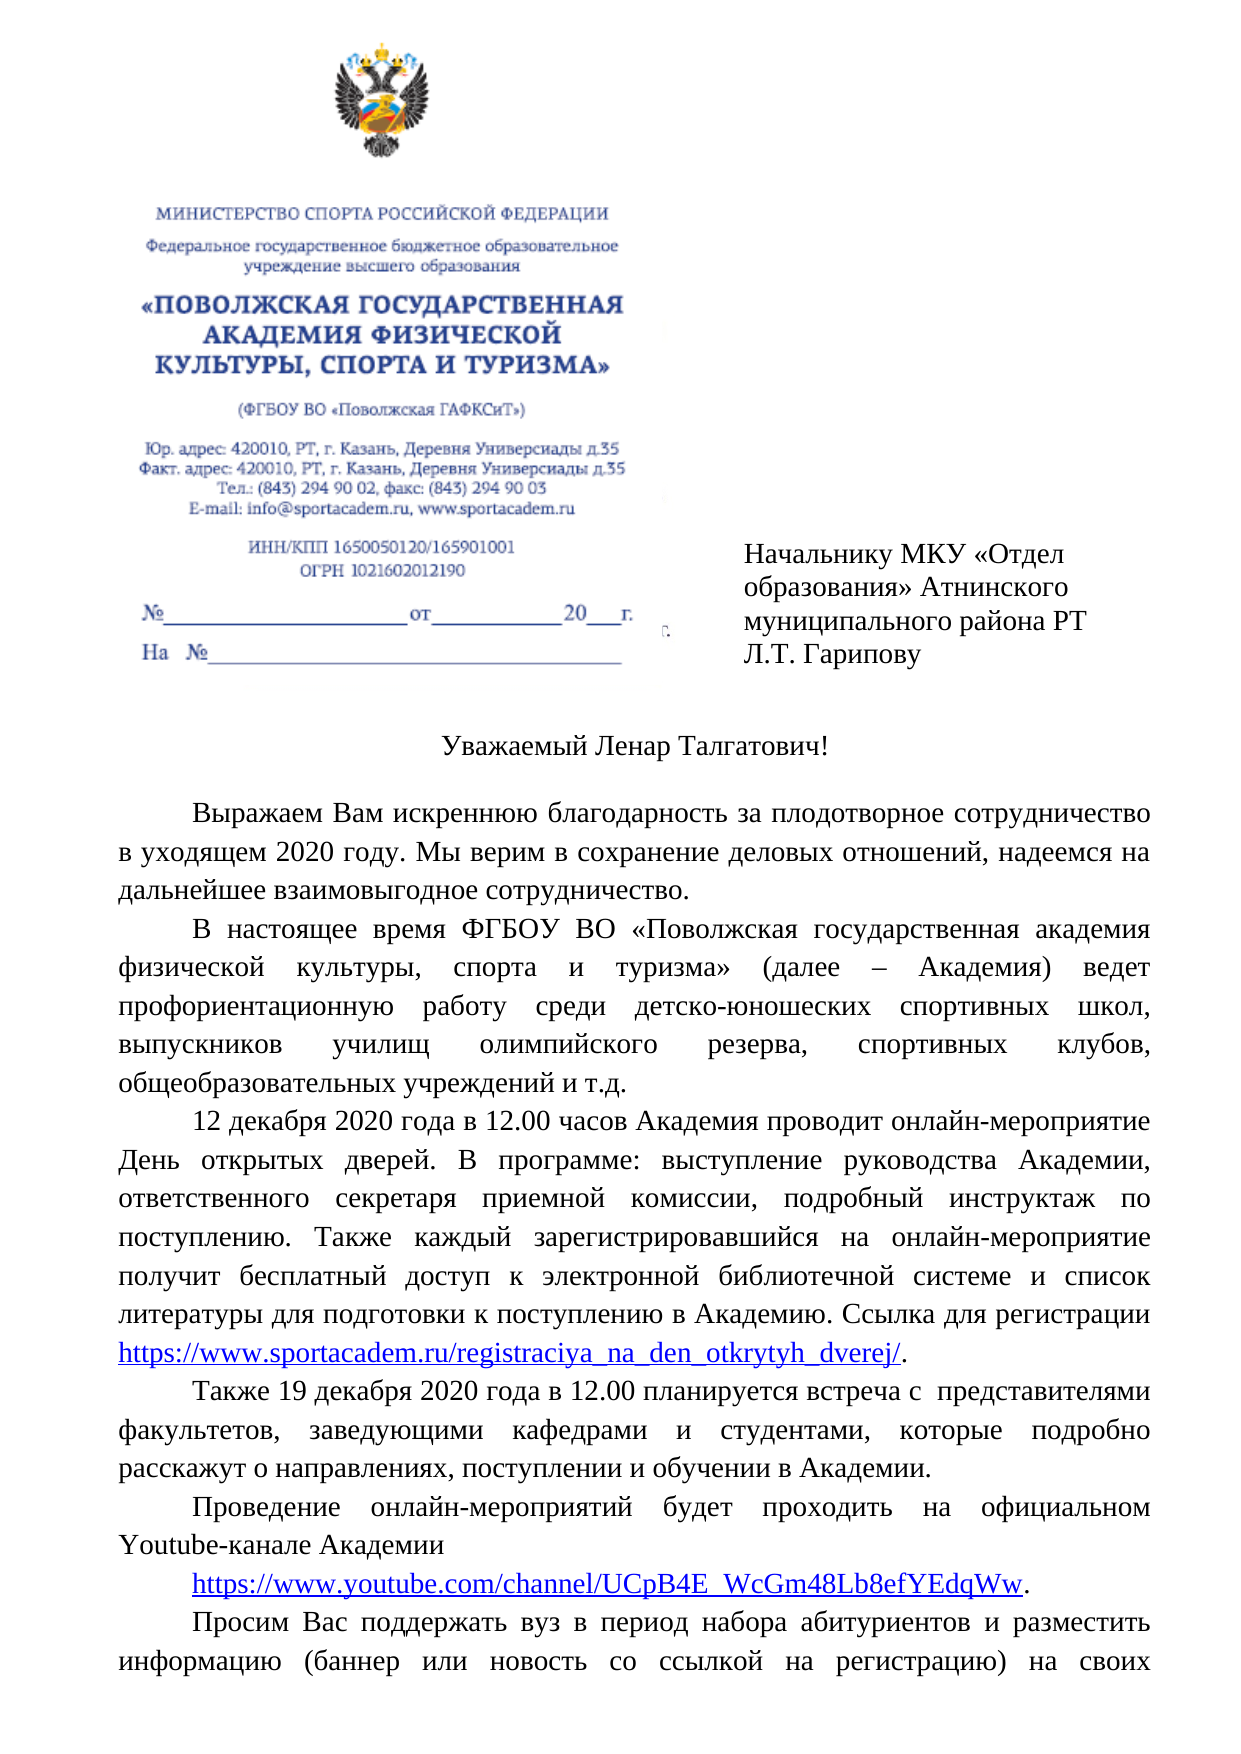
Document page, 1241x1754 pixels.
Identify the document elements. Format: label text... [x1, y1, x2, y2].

text Выражаем Вам искреннюю благодарность за плодотворное сотрудничество в уходящем 2020 году. Мы верим в сохранение деловых отношений, надеемся на дальнейшее взаимовыгодное сотрудничество. [118, 795, 1152, 906]
text 12 декабря 2020 года в 12.00 часов Академия проводит онлайн-мероприятие День открытых дверей. В программе: выступление руководства Академии, ответственного секретаря приемной комиссии, подробный инструктаж по поступлению. Также каждый зарегистрировавшийся на онлайн-мероприятие получит бесплатный доступ к электронной библиотечной системе и список литературы для подготовки к поступлению в Академию. Ссылка для регистрации https://www.sportacadem.ru/registraciya_na_den_otkrytyh_dverej/. [118, 1103, 1152, 1368]
text Также 19 декабря 2020 года в 12.00 планируется встреча с представителями факультетов, заведующими кафедрами и студентами, которые подробно расскажут о направлениях, поступлении и обучении в Академии. [118, 1373, 1152, 1484]
text В настоящее время ФГБОУ ВО «Поволжская государственная академия физической культуры, спорта и туризма» (далее – Академия) ведет профориентационную работу среди детско-юношеских спортивных школ, выпускников училищ олимпийского резерва, спортивных клубов, общеобразовательных учреждений и т.д. [118, 911, 1152, 1098]
text Проведение онлайн-мероприятий будет проходить на официальном Youtube-канале Академии [118, 1489, 1152, 1561]
text https://www.youtube.com/channel/UCpB4E_WcGm48Lb8efYEdqWw. [118, 1566, 1152, 1599]
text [118, 1604, 1152, 1677]
text муниципального района РТ [663, 603, 1152, 637]
text Уважаемый Ленар Талгатович! [118, 728, 1152, 762]
picture [87, 1, 725, 723]
text Л.Т. Гарипову [663, 637, 1152, 670]
text Начальнику МКУ «Отдел образования» Атнинского [663, 536, 1152, 603]
